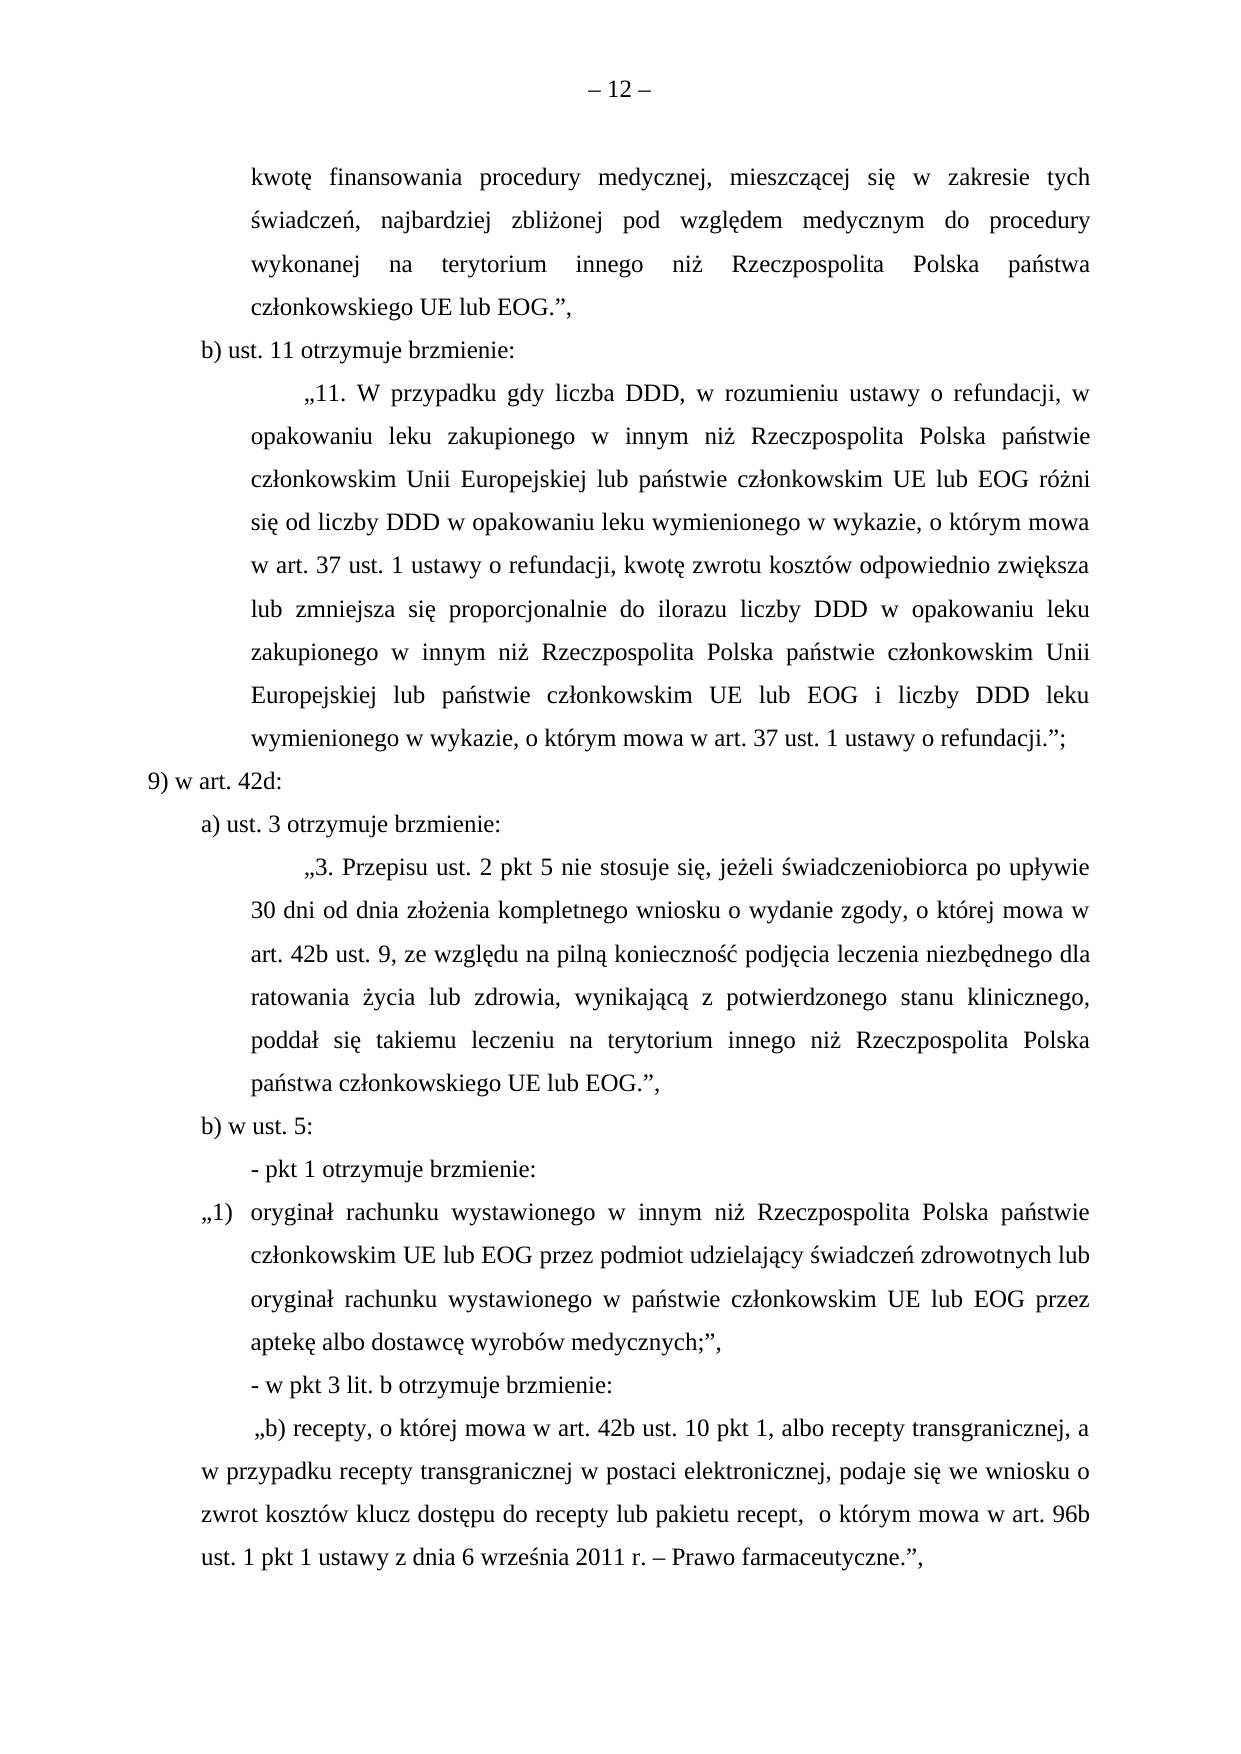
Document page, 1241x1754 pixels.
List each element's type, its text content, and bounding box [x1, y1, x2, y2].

text - w pkt 3 lit. b otrzymuje brzmienie: [251, 1370, 1091, 1399]
text - pkt 1 otrzymuje brzmienie: [251, 1154, 1091, 1183]
text 9) w art. 42d: [148, 766, 1091, 795]
text „1) oryginał rachunku wystawionego w innym niż Rzeczpospolita Polska państwie członkowskim UE lub EOG przez podmiot udzielający świadczeń zdrowotnych lub oryginał rachunku wystawionego w państwie członkowskim UE lub EOG przez aptekę albo dostawcę wyrobów medycznych;”, [201, 1197, 1091, 1356]
text b) ust. 11 otrzymuje brzmienie: [201, 335, 1091, 364]
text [251, 162, 1091, 321]
text „b) recepty, o której mowa w art. 42b ust. 10 pkt 1, albo recepty transgranicznej, a w przypadku recepty transgranicznej w postaci elektronicznej, podaje się we wniosku o zwrot kosztów klucz dostępu do recepty lub pakietu recept, o którym mowa w art. 96b ust. 1 pkt 1 ustawy z dnia 6 września 2011 r. – Prawo farmaceutyczne.”, [201, 1413, 1091, 1571]
text „11. W przypadku gdy liczba DDD, w rozumieniu ustawy o refundacji, w opakowaniu leku zakupionego w innym niż Rzeczpospolita Polska państwie członkowskim Unii Europejskiej lub państwie członkowskim UE lub EOG różni się od liczby DDD w opakowaniu leku wymienionego w wykazie, o którym mowa w art. 37 ust. 1 ustawy o refundacji, kwotę zwrotu kosztów odpowiednio zwiększa lub zmniejsza się proporcjonalnie do ilorazu liczby DDD w opakowaniu leku zakupionego w innym niż Rzeczpospolita Polska państwie członkowskim Unii Europejskiej lub państwie członkowskim UE lub EOG i liczby DDD leku wymienionego w wykazie, o którym mowa w art. 37 ust. 1 ustawy o refundacji.”; [251, 378, 1091, 752]
text a) ust. 3 otrzymuje brzmienie: [201, 809, 1091, 838]
text „3. Przepisu ust. 2 pkt 5 nie stosuje się, jeżeli świadczeniobiorca po upływie 30 dni od dnia złożenia kompletnego wniosku o wydanie zgody, o której mowa w art. 42b ust. 9, ze względu na pilną konieczność podjęcia leczenia niezbędnego dla ratowania życia lub zdrowia, wynikającą z potwierdzonego stanu klinicznego, poddał się takiemu leczeniu na terytorium innego niż Rzeczpospolita Polska państwa członkowskiego UE lub EOG.”, [251, 852, 1091, 1097]
text b) w ust. 5: [201, 1111, 1091, 1140]
